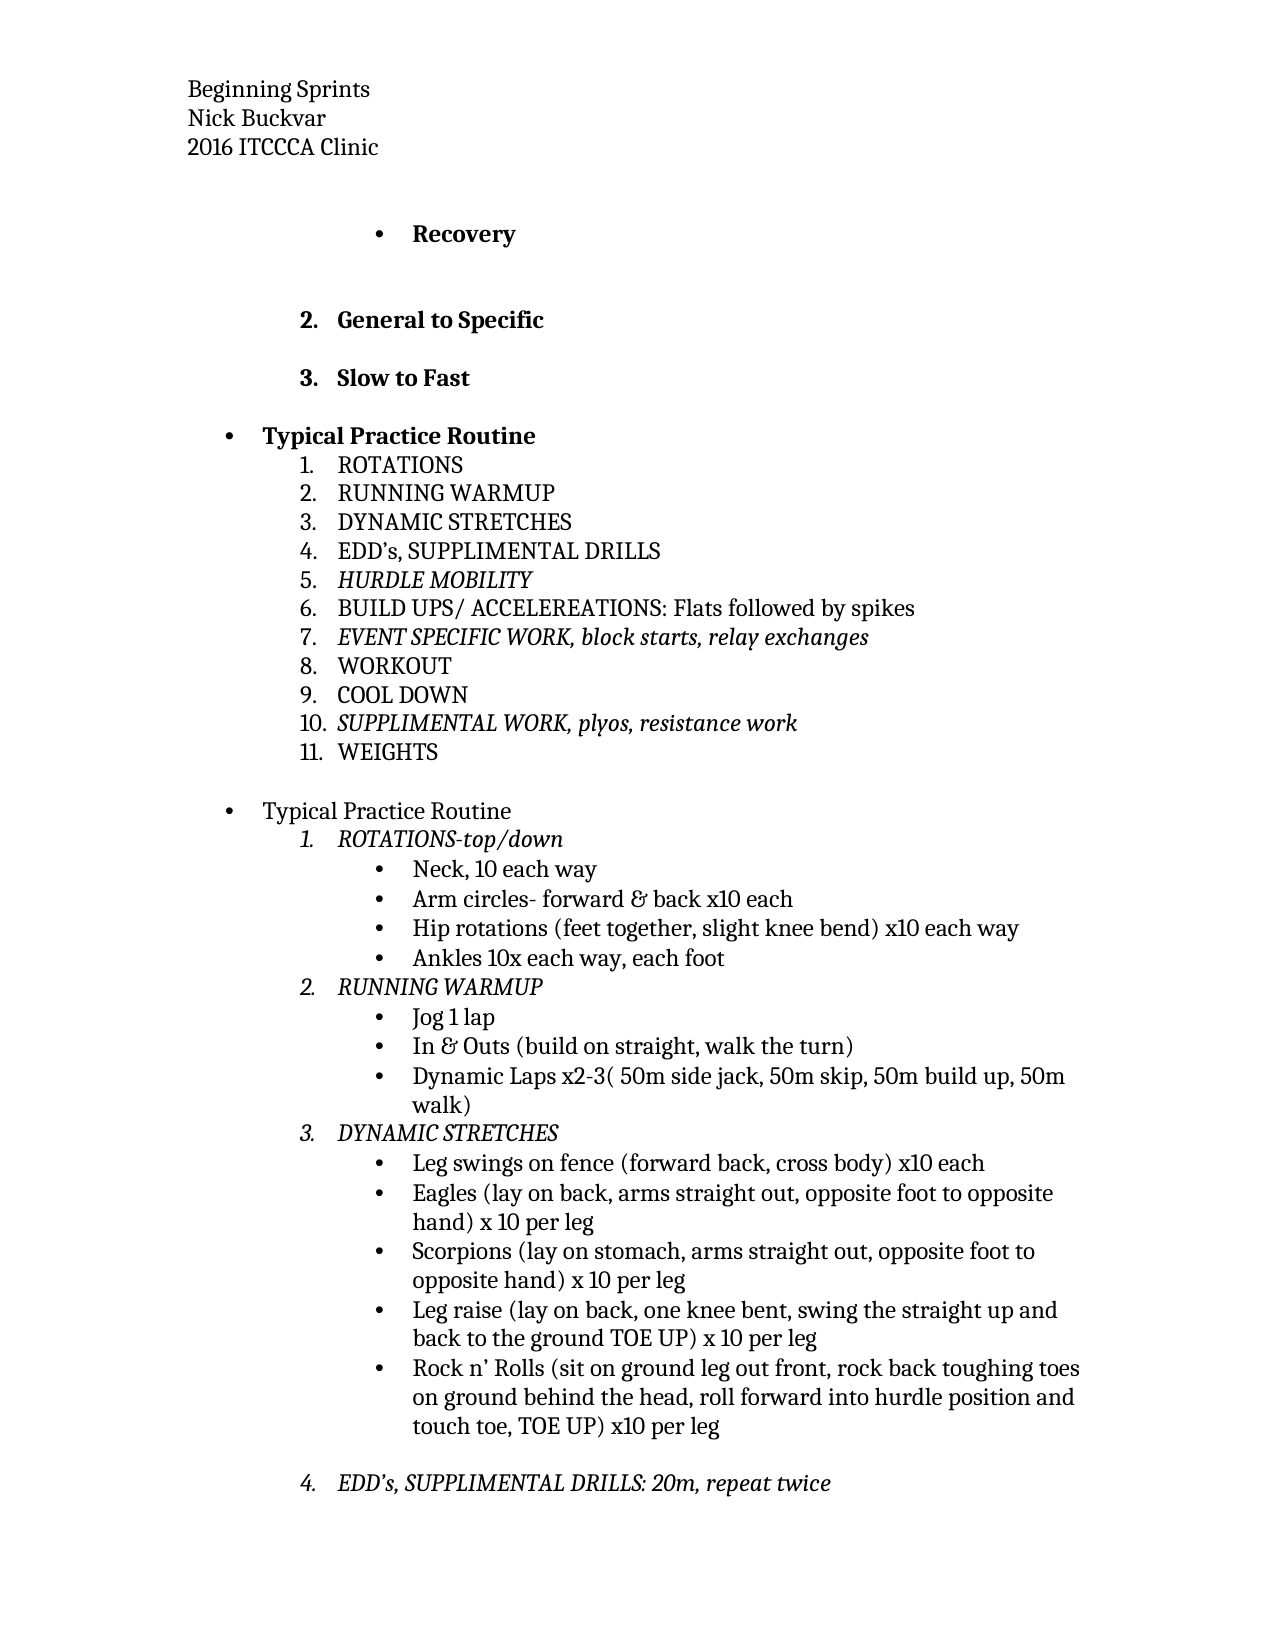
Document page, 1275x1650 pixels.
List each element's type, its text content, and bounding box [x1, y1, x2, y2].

list DYNAMIC STRETCHES [300, 508, 1087, 537]
list RUNNING WARMUP [300, 479, 1087, 508]
list Arm circles- forward & back x10 each [375, 884, 1087, 913]
list Eagles (lay on back, arms straight out, opposite foot to opposite hand) x 10 per leg [375, 1178, 1087, 1236]
list Recovery [375, 219, 1087, 248]
list COOL DOWN [300, 681, 1087, 709]
list Ankles 10x each way, each foot [375, 943, 1087, 973]
list HURDLE MOBILITY [300, 566, 1087, 594]
list General to Specific [300, 306, 1087, 335]
list BUILD UPS/ ACCELEREATIONS: Flats followed by spikes [300, 594, 1087, 623]
list Typical Practice Routine [225, 796, 1087, 825]
list SUPPLIMENTAL WORK, plyos, resistance work [300, 709, 1087, 738]
list EDD’s, SUPPLIMENTAL DRILLS [300, 537, 1087, 566]
list Leg raise (lay on back, one knee bent, swing the straight up and back to the ground TOE UP) x 10 per leg [375, 1295, 1087, 1353]
list EDD’s, SUPPLIMENTAL DRILLS: 20m, repeat twice [300, 1469, 1087, 1498]
list Slow to Fast [300, 363, 1087, 392]
list Typical Practice Routine [225, 421, 1087, 451]
list Jog 1 lap [375, 1002, 1087, 1031]
list Scorpions (lay on stomach, arms straight out, opposite foot to opposite hand) x 10 per leg [375, 1236, 1087, 1295]
list WORKOUT [300, 652, 1087, 681]
list Hip rotations (feet together, slight knee bend) x10 each way [375, 913, 1087, 943]
list WEIGHTS [300, 738, 1087, 767]
list RUNNING WARMUP [300, 973, 1087, 1002]
list Dynamic Laps x2-3( 50m side jack, 50m skip, 50m build up, 50m walk) [375, 1061, 1087, 1119]
list ROTATIONS-top/down [300, 825, 1087, 854]
list ROTATIONS [300, 451, 1087, 479]
list EVENT SPECIFIC WORK, block starts, relay exchanges [300, 623, 1087, 652]
list DYNAMIC STRETCHES [300, 1119, 1087, 1148]
list In & Outs (build on straight, walk the turn) [375, 1031, 1087, 1061]
list Neck, 10 each way [375, 854, 1087, 884]
list Leg swings on fence (forward back, cross body) x10 each [375, 1148, 1087, 1178]
list Rock n’ Rolls (sit on ground leg out front, rock back toughing toes on ground behind the head, roll forward into hurdle position and touch toe, TOE UP) x10 per leg [375, 1353, 1087, 1440]
